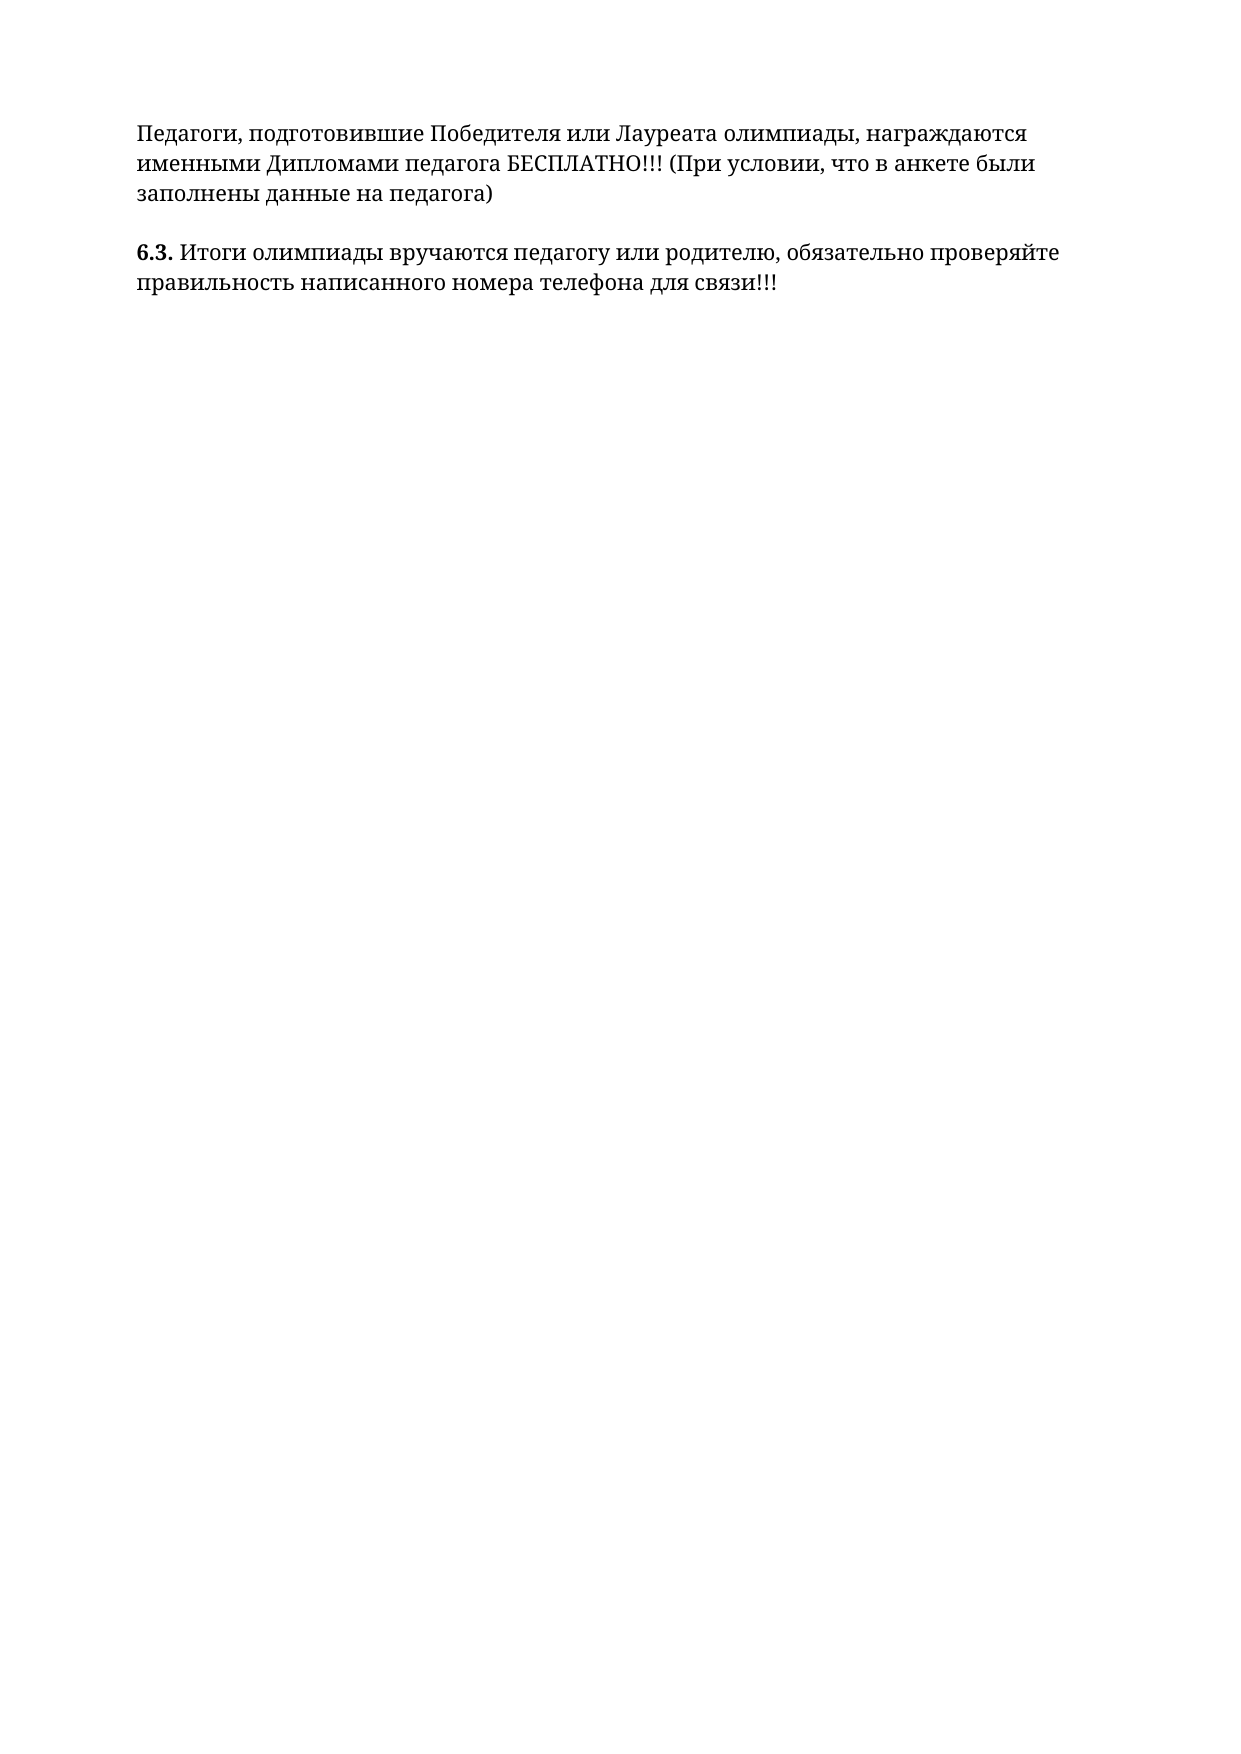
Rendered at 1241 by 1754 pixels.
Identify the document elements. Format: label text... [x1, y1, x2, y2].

text Педагоги, подготовившие Победителя или Лауреата олимпиады, награждаются именными Дипломами педагога БЕСПЛАТНО!!! (При условии, что в анкете были заполнены данные на педагога) [136, 118, 1152, 207]
text 6.3. Итоги олимпиады вручаются педагогу или родителю, обязательно проверяйте правильность написанного номера телефона для связи!!! [136, 237, 1152, 296]
